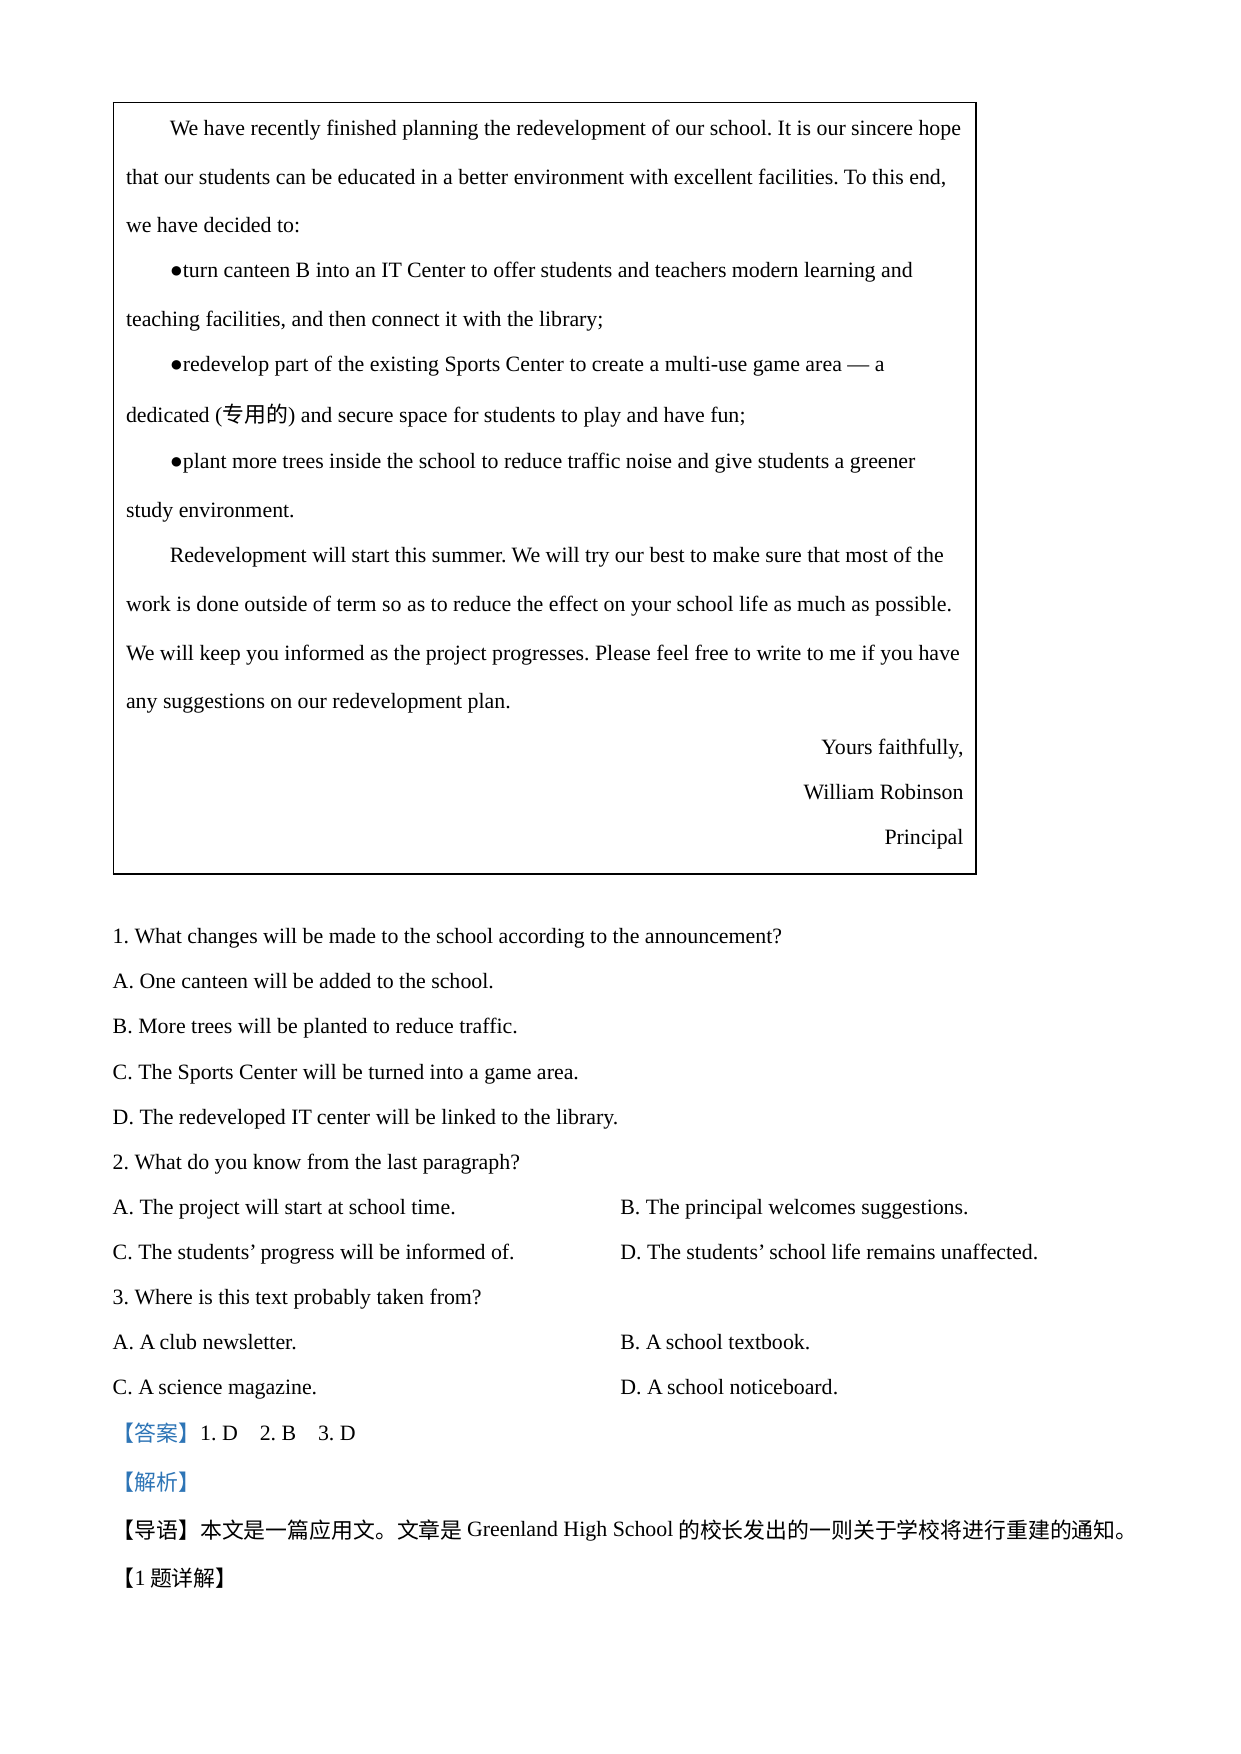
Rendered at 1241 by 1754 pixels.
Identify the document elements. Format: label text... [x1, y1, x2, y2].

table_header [114, 103, 975, 873]
text A. A club newsletter. B. A school textbook. [112, 1326, 1128, 1358]
text 【导语】本文是一篇应用文。文章是Greenland High School的校长发出的一则关于学校将进行重建的通知。 [112, 1512, 1128, 1545]
text C. The students’ progress will be informed of. D. The students’ school life remains unaffected. [112, 1235, 1128, 1268]
text D. The redeveloped IT center will be linked to the library. [112, 1100, 1128, 1133]
text C. The Sports Center will be turned into a game area. [112, 1055, 1128, 1087]
text A. One canteen will be added to the school. [112, 965, 1128, 997]
text 2. What do you know from the last paragraph? [112, 1145, 1128, 1178]
text A. The project will start at school time. B. The principal welcomes suggestions. [112, 1190, 1128, 1223]
text 【答案】1. D 2. B 3. D [112, 1416, 1128, 1448]
text 【解析】 [112, 1464, 1128, 1497]
text 【1题详解】 [112, 1561, 1128, 1593]
text 1. What changes will be made to the school according to the announcement? [112, 920, 1128, 952]
text B. More trees will be planted to reduce traffic. [112, 1010, 1128, 1042]
text C. A science magazine. D. A school noticeboard. [112, 1371, 1128, 1403]
text 3. Where is this text probably taken from? [112, 1281, 1128, 1313]
